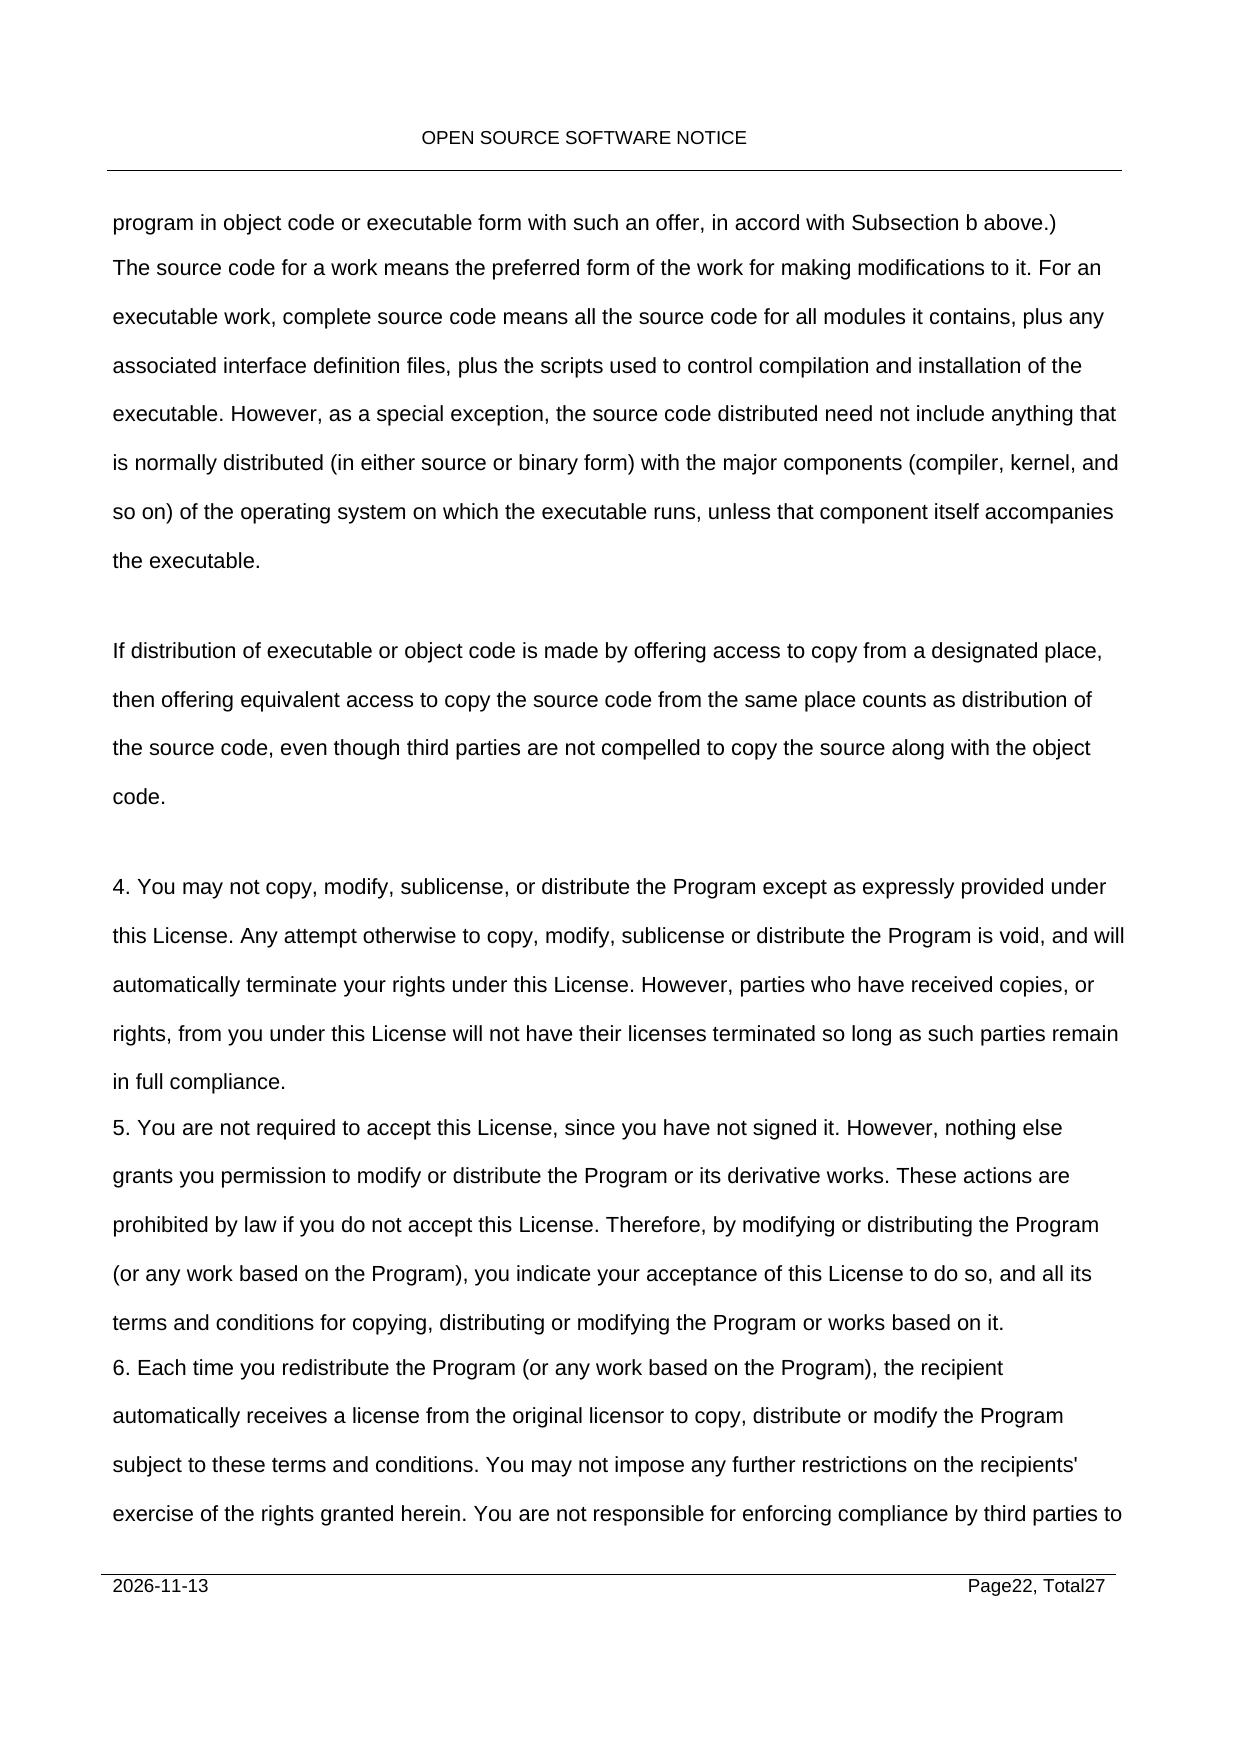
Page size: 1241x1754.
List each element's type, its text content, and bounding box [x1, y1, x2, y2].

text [112, 1351, 1128, 1529]
text 4. You may not copy, modify, sublicense, or distribute the Program except as expressly provided under this License. Any attempt otherwise to copy, modify, sublicense or distribute the Program is void, and will automatically terminate your rights under this License. However, parties who have received copies, or rights, from you under this License will not have their licenses terminated so long as such parties remain in full compliance. [112, 871, 1128, 1098]
text The source code for a work means the preferred form of the work for making modifications to it. For an executable work, complete source code means all the source code for all modules it contains, plus any associated interface definition files, plus the scripts used to control compilation and installation of the executable. However, as a special exception, the source code distributed need not include anything that is normally distributed (in either source or binary form) with the major components (compiler, kernel, and so on) of the operating system on which the executable runs, unless that component itself accompanies the executable. [112, 251, 1128, 576]
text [112, 206, 1128, 239]
text If distribution of executable or object code is made by offering access to copy from a designated place, then offering equivalent access to copy the source code from the same place counts as distribution of the source code, even though third parties are not compelled to copy the source along with the object code. [112, 634, 1128, 813]
text 5. You are not required to accept this License, since you have not signed it. However, nothing else grants you permission to modify or distribute the Program or its derivative works. These actions are prohibited by law if you do not accept this License. Therefore, by modifying or distributing the Program (or any work based on the Program), you indicate your acceptance of this License to do so, and all its terms and conditions for copying, distributing or modifying the Program or works based on it. [112, 1111, 1128, 1338]
